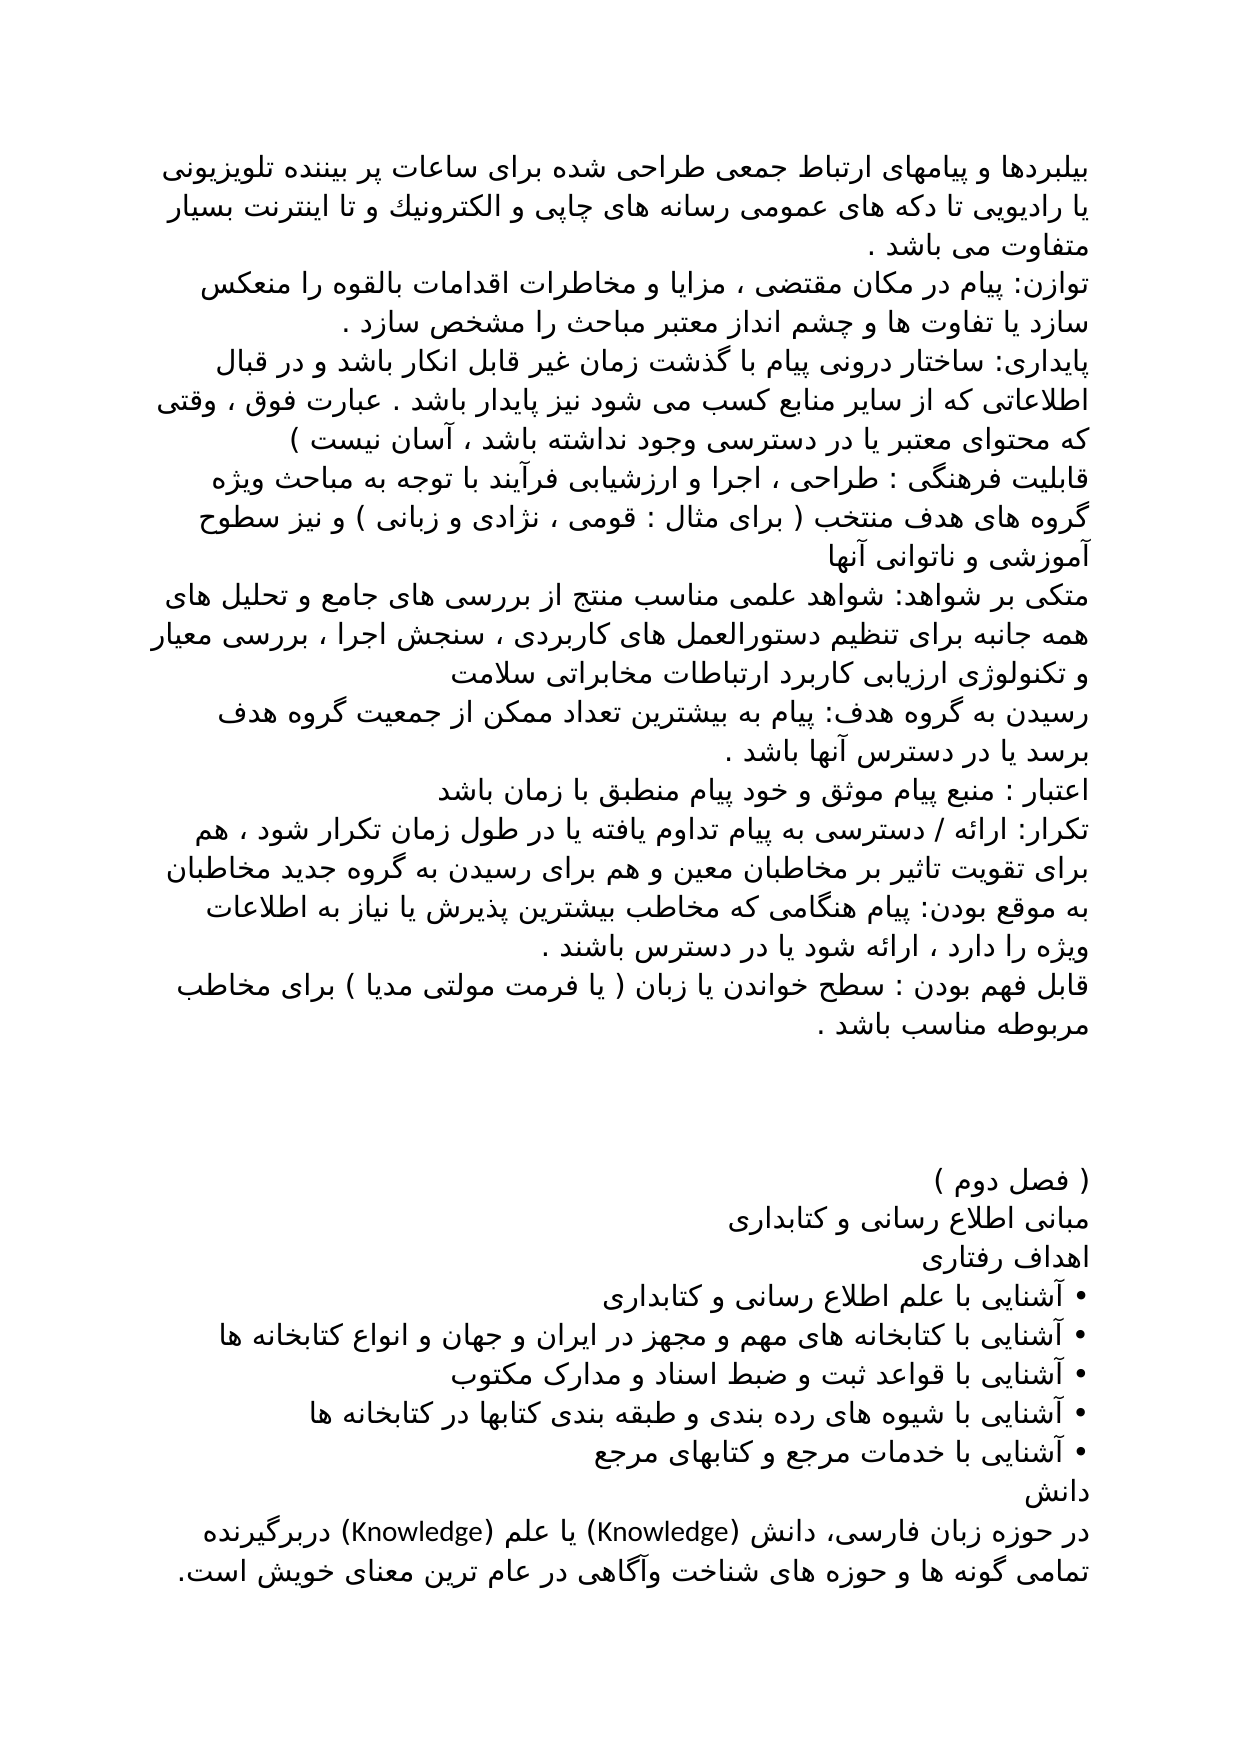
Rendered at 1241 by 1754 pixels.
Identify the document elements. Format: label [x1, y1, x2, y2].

text [150, 150, 1090, 1588]
